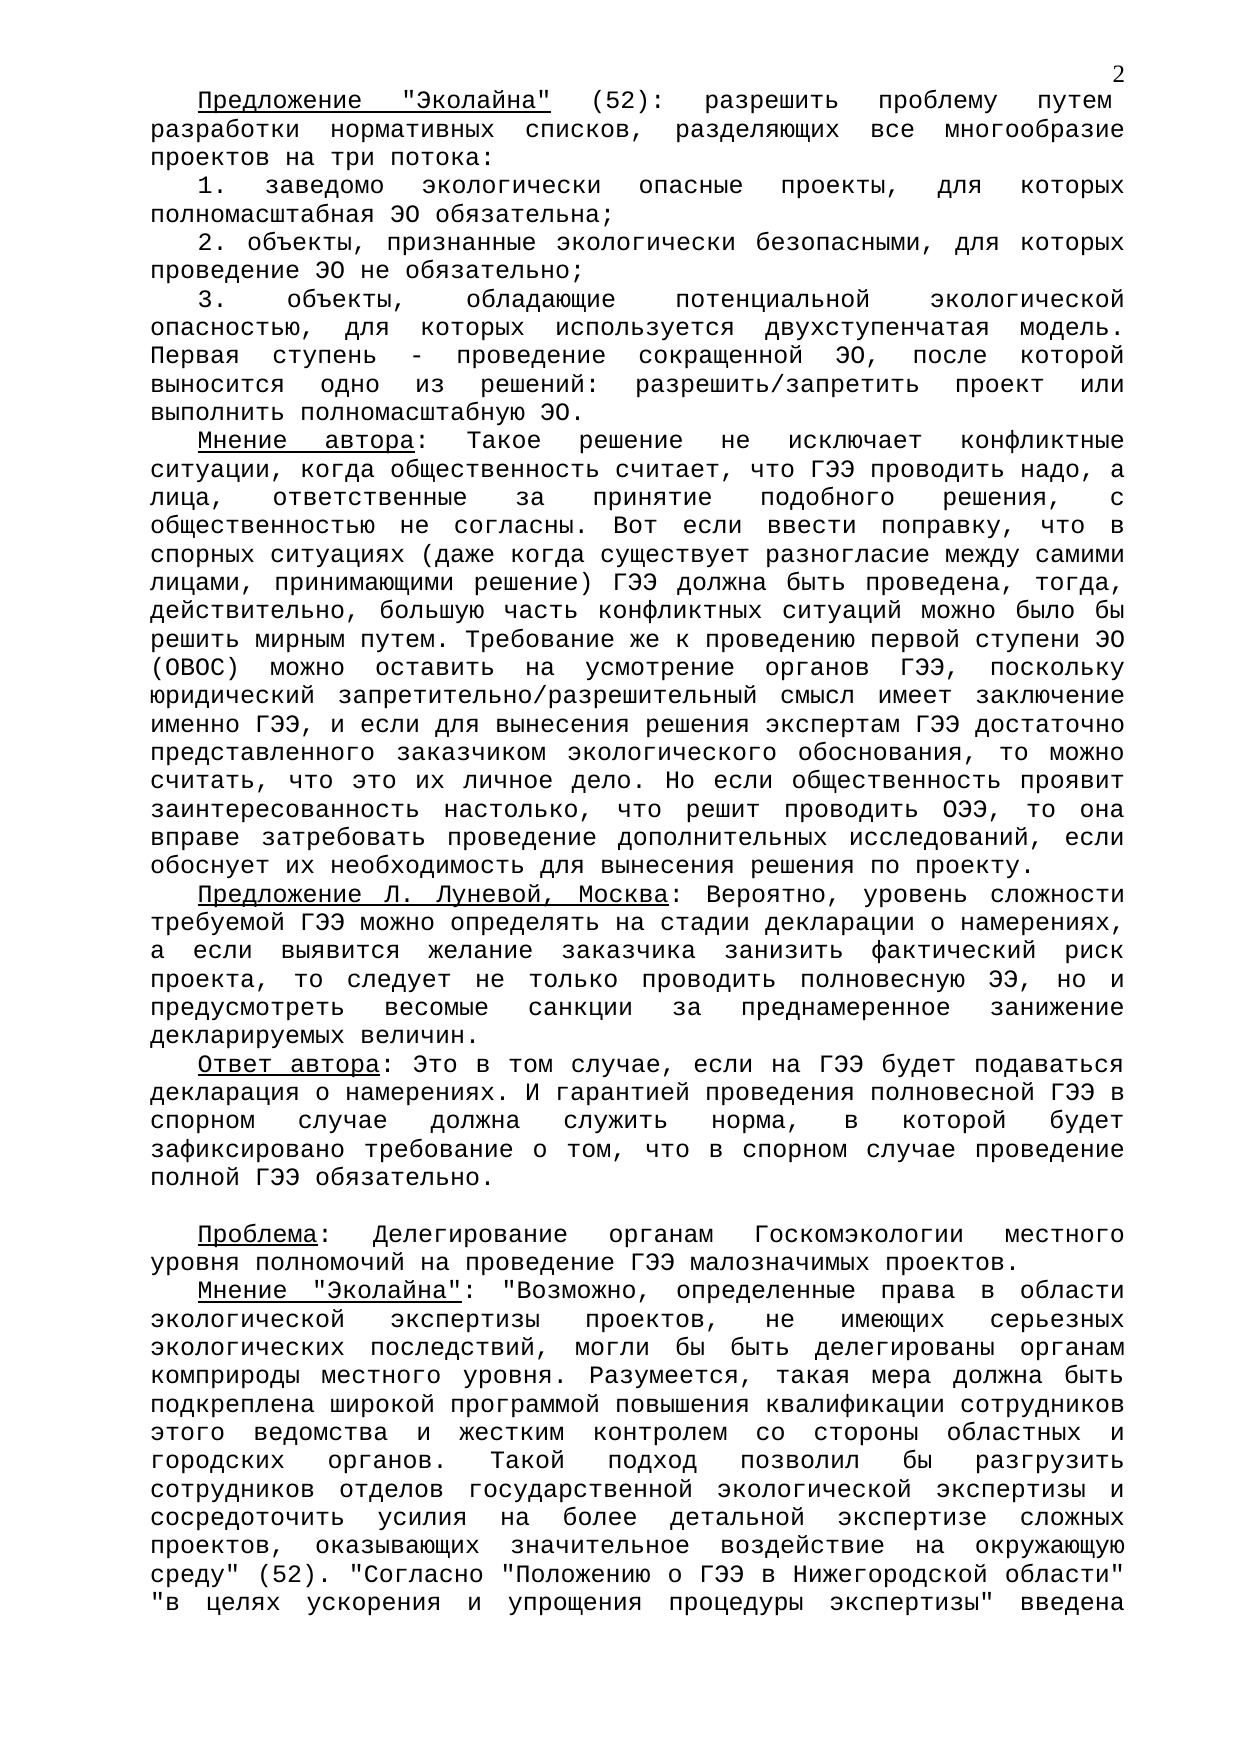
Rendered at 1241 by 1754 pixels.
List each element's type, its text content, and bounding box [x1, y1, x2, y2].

text Мнение автора: Такое решение не исключает конфликтные ситуации, когда общественность считает, что ГЭЭ проводить надо, а лица, ответственные за принятие подобного решения, с общественностью не согласны. Вот если ввести поправку, что в спорных ситуациях (даже когда существует разногласие между самими лицами, принимающими решение) ГЭЭ должна быть проведена, тогда, действительно, большую часть конфликтных ситуаций можно было бы решить мирным путем. Требование же к проведению первой ступени ЭО (ОВОС) можно оставить на усмотрение органов ГЭЭ, поскольку юридический запретительно/разрешительный смысл имеет заключение именно ГЭЭ, и если для вынесения решения экспертам ГЭЭ достаточно представленного заказчиком экологического обоснования, то можно считать, что это их личное дело. Но если общественность проявит заинтересованность настолько, что решит проводить ОЭЭ, то она вправе затребовать проведение дополнительных исследований, если обоснует их необходимость для вынесения решения по проекту. [150, 428, 1125, 881]
text Проблема: Делегирование органам Госкомэкологии местного уровня полномочий на проведение ГЭЭ малозначимых проектов. [150, 1221, 1125, 1278]
text 1. заведомо экологически опасные проекты, для которых полномасштабная ЭО обязательна; [150, 173, 1125, 229]
text Предложение Л. Луневой, Москва: Вероятно, уровень сложности требуемой ГЭЭ можно определять на стадии декларации о намерениях, а если выявится желание заказчика занизить фактический риск проекта, то следует не только проводить полновесную ЭЭ, но и предусмотреть весомые санкции за преднамеренное занижение декларируемых величин. [150, 881, 1125, 1051]
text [150, 1278, 1125, 1618]
text 2. объекты, признанные экологически безопасными, для которых проведение ЭО не обязательно; [150, 229, 1125, 286]
text Предложение "Эколайна" (52): разрешить проблему путем разработки нормативных списков, разделяющих все многообразие проектов на три потока: [150, 88, 1125, 173]
text 3. объекты, обладающие потенциальной экологической опасностью, для которых используется двухступенчатая модель. Первая ступень - проведение сокращенной ЭО, после которой выносится одно из решений: разрешить/запретить проект или выполнить полномасштабную ЭО. [150, 286, 1125, 428]
text Ответ автора: Это в том случае, если на ГЭЭ будет подаваться декларация о намерениях. И гарантией проведения полновесной ГЭЭ в спорном случае должна служить норма, в которой будет зафиксировано требование о том, что в спорном случае проведение полной ГЭЭ обязательно. [150, 1051, 1125, 1193]
